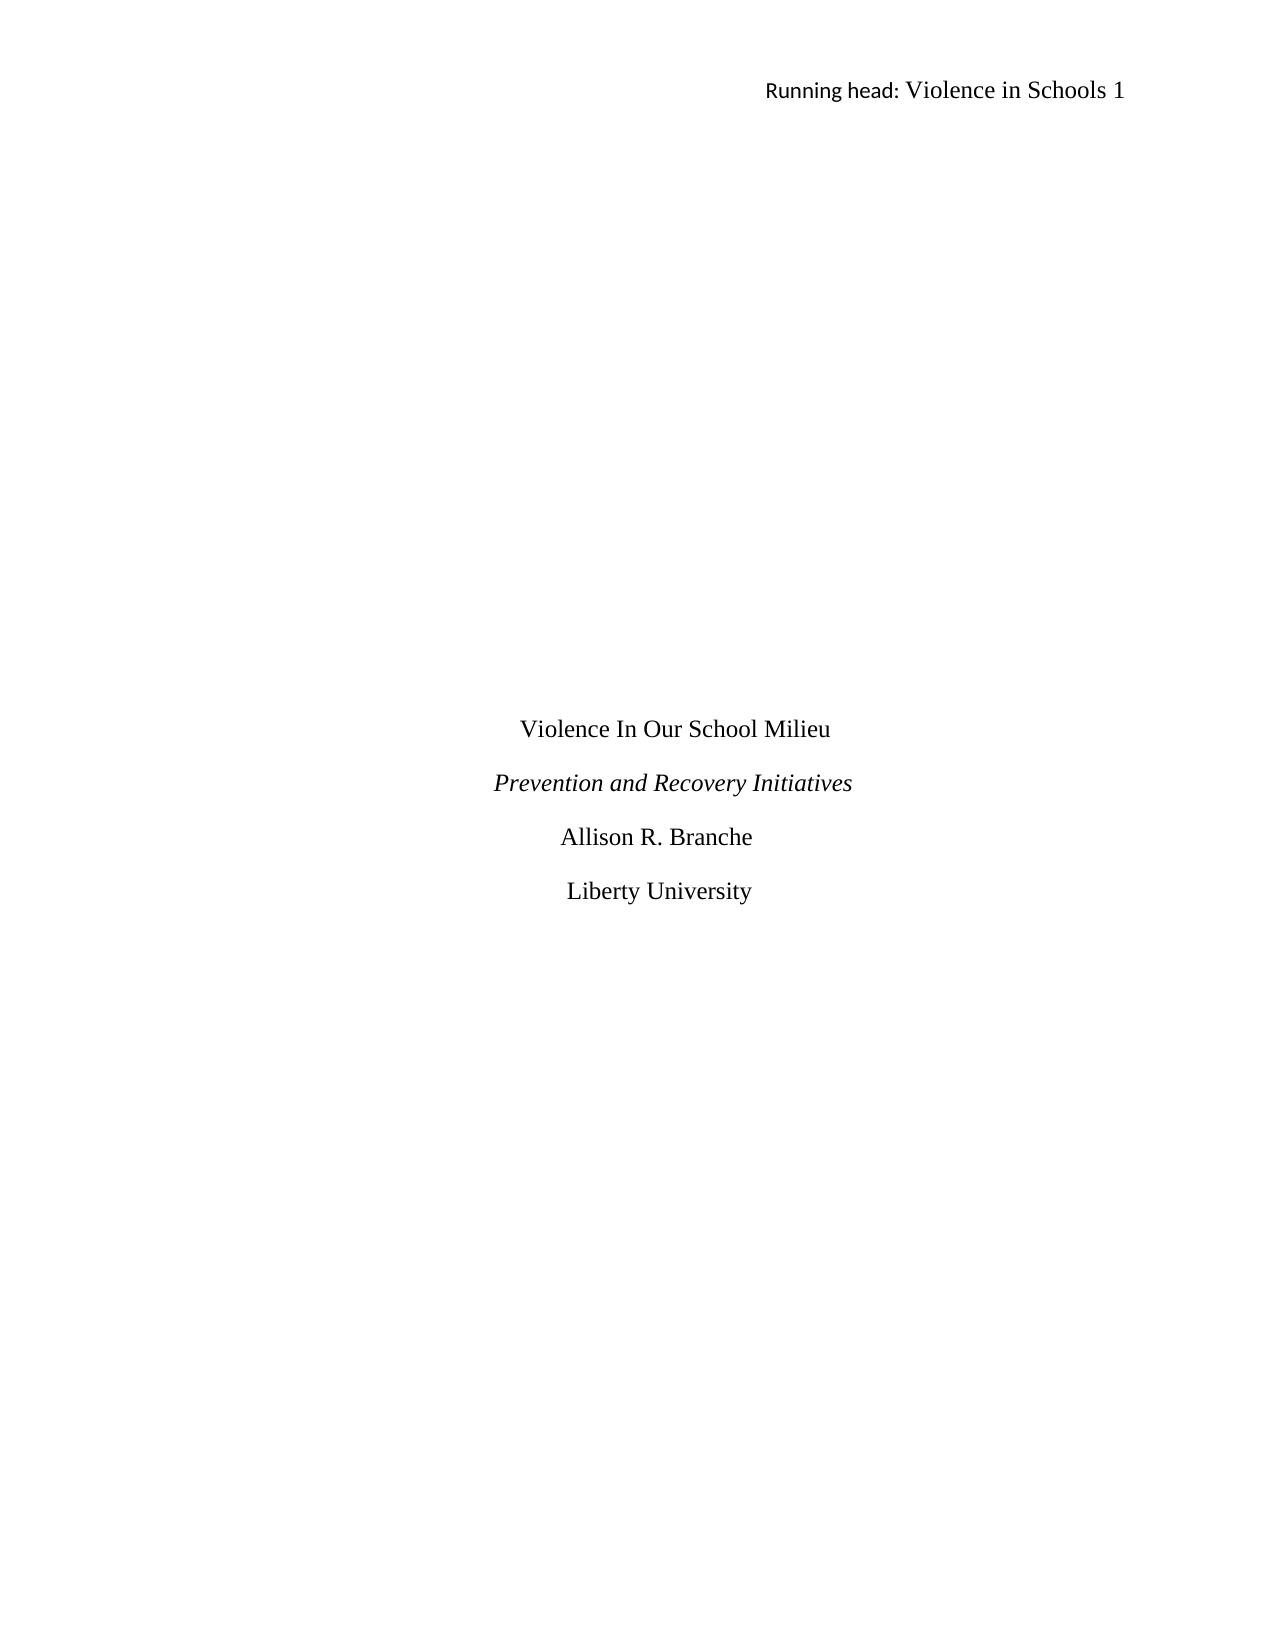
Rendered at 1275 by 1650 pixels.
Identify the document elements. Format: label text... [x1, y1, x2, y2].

text Allison R. Branche [150, 822, 1125, 851]
text Prevention and Recovery Initiatives [225, 768, 1125, 797]
text Liberty University [150, 876, 1125, 904]
text Violence In Our School Milieu [225, 714, 1125, 743]
